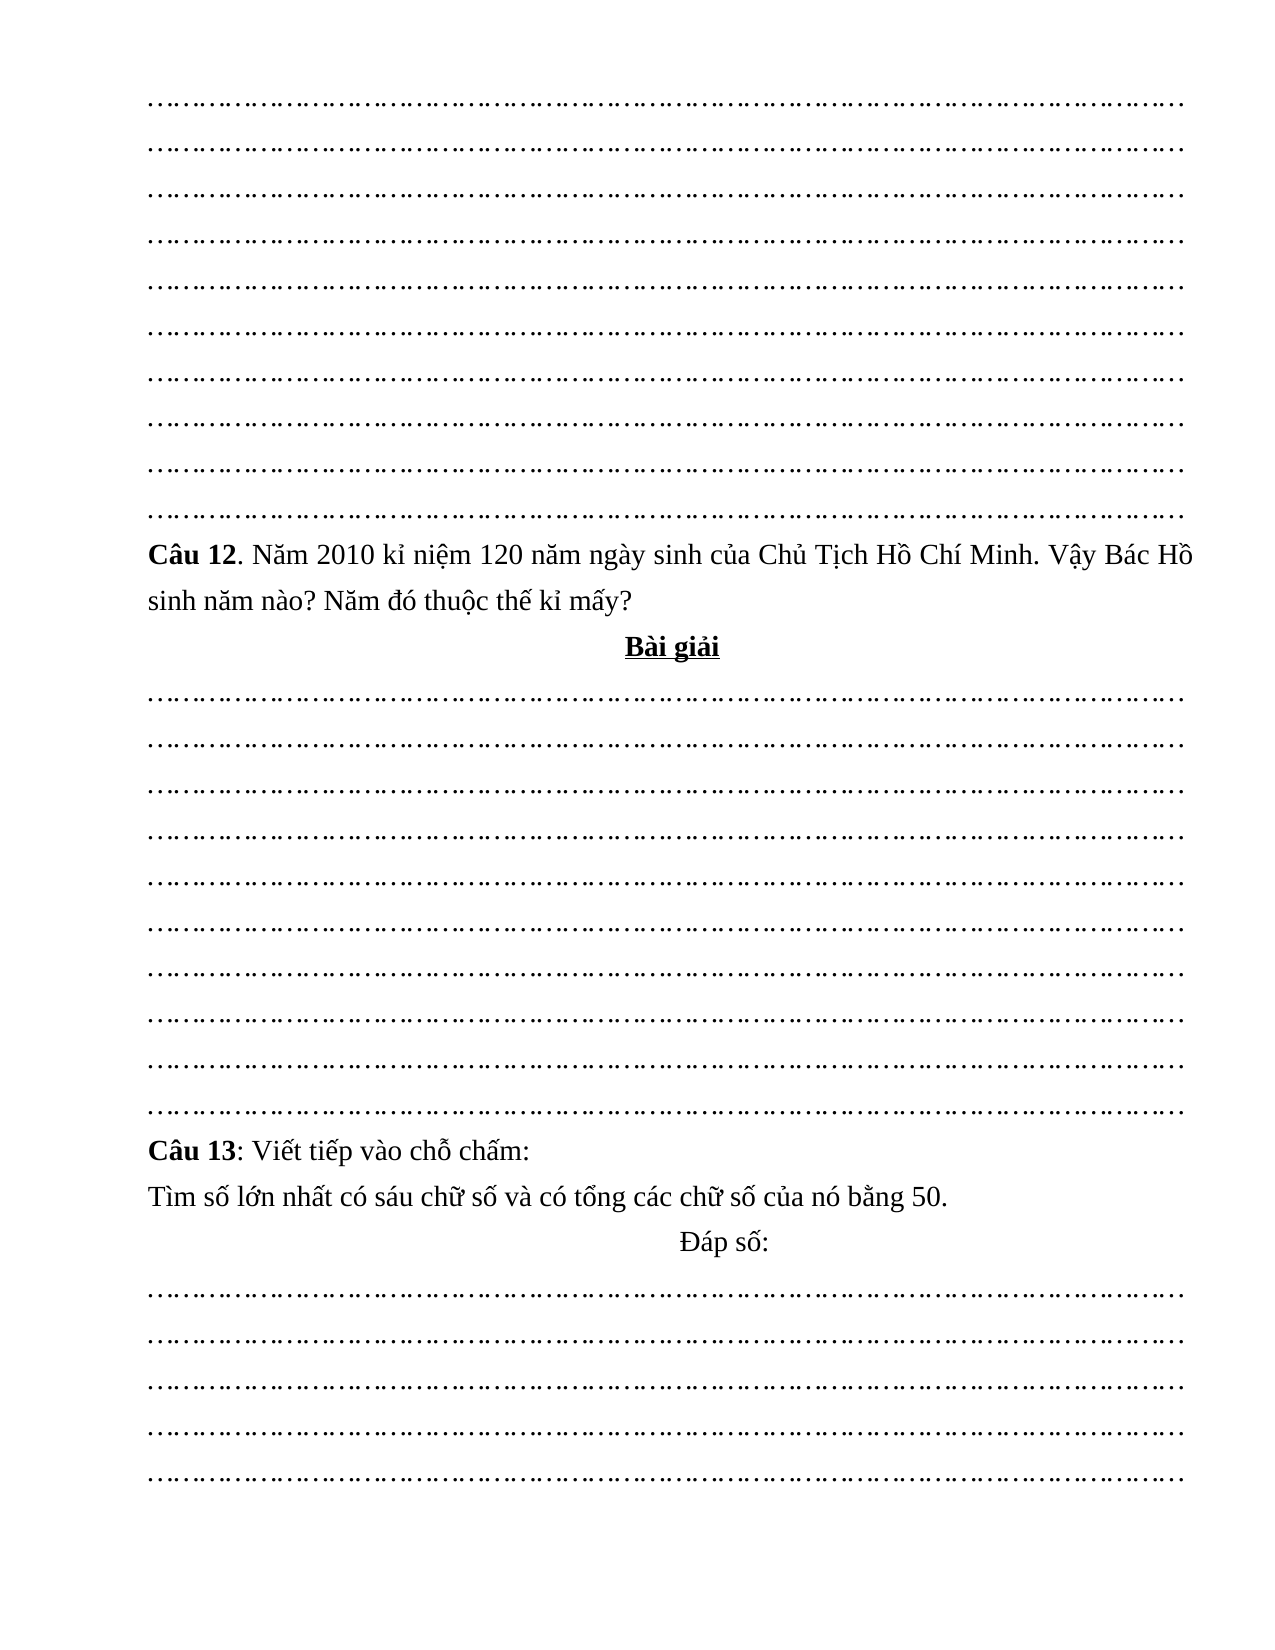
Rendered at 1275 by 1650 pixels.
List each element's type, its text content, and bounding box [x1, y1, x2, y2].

text Tìm số lớn nhất có sáu chữ số và có tổng các chữ số của nó bằng 50. [148, 1169, 1196, 1215]
text ………………………………………………………………………………………………………………………………………………………………………………………………………………………………………………………………………………………………………………………………………………………………………………………………………………………………………………………………………………………………………………………………………………………………………………………………………………………………………………………………………………………………………………………………………………………………………………………………………………………………………………………………………………………………………………………………………………………………………………………………………………………………………………………………………………………………………… [148, 665, 1196, 1123]
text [148, 1261, 1196, 1490]
text Đáp số: [148, 1215, 1196, 1261]
text Câu 12. Năm 2010 kỉ niệm 120 năm ngày sinh của Chủ Tịch Hồ Chí Minh. Vậy Bác Hồ sinh năm nào? Năm đó thuộc thế kỉ mấy? [148, 528, 1196, 619]
text ………………………………………………………………………………………………………………………………………………………………………………………………………………………………………………………………………………………………………………………………………………………………………………………………………………………………………………………………………………………………………………………………………………………………………………………………………………………………………………………………………………………………………………………………………………………………………………………………………………………………………………………………………………………………………………………………………………………………………………………………………………………………………………………………………………………………………… [148, 69, 1196, 528]
text Bài giải [148, 619, 1196, 665]
text Câu 13: Viết tiếp vào chỗ chấm: [148, 1123, 1196, 1169]
